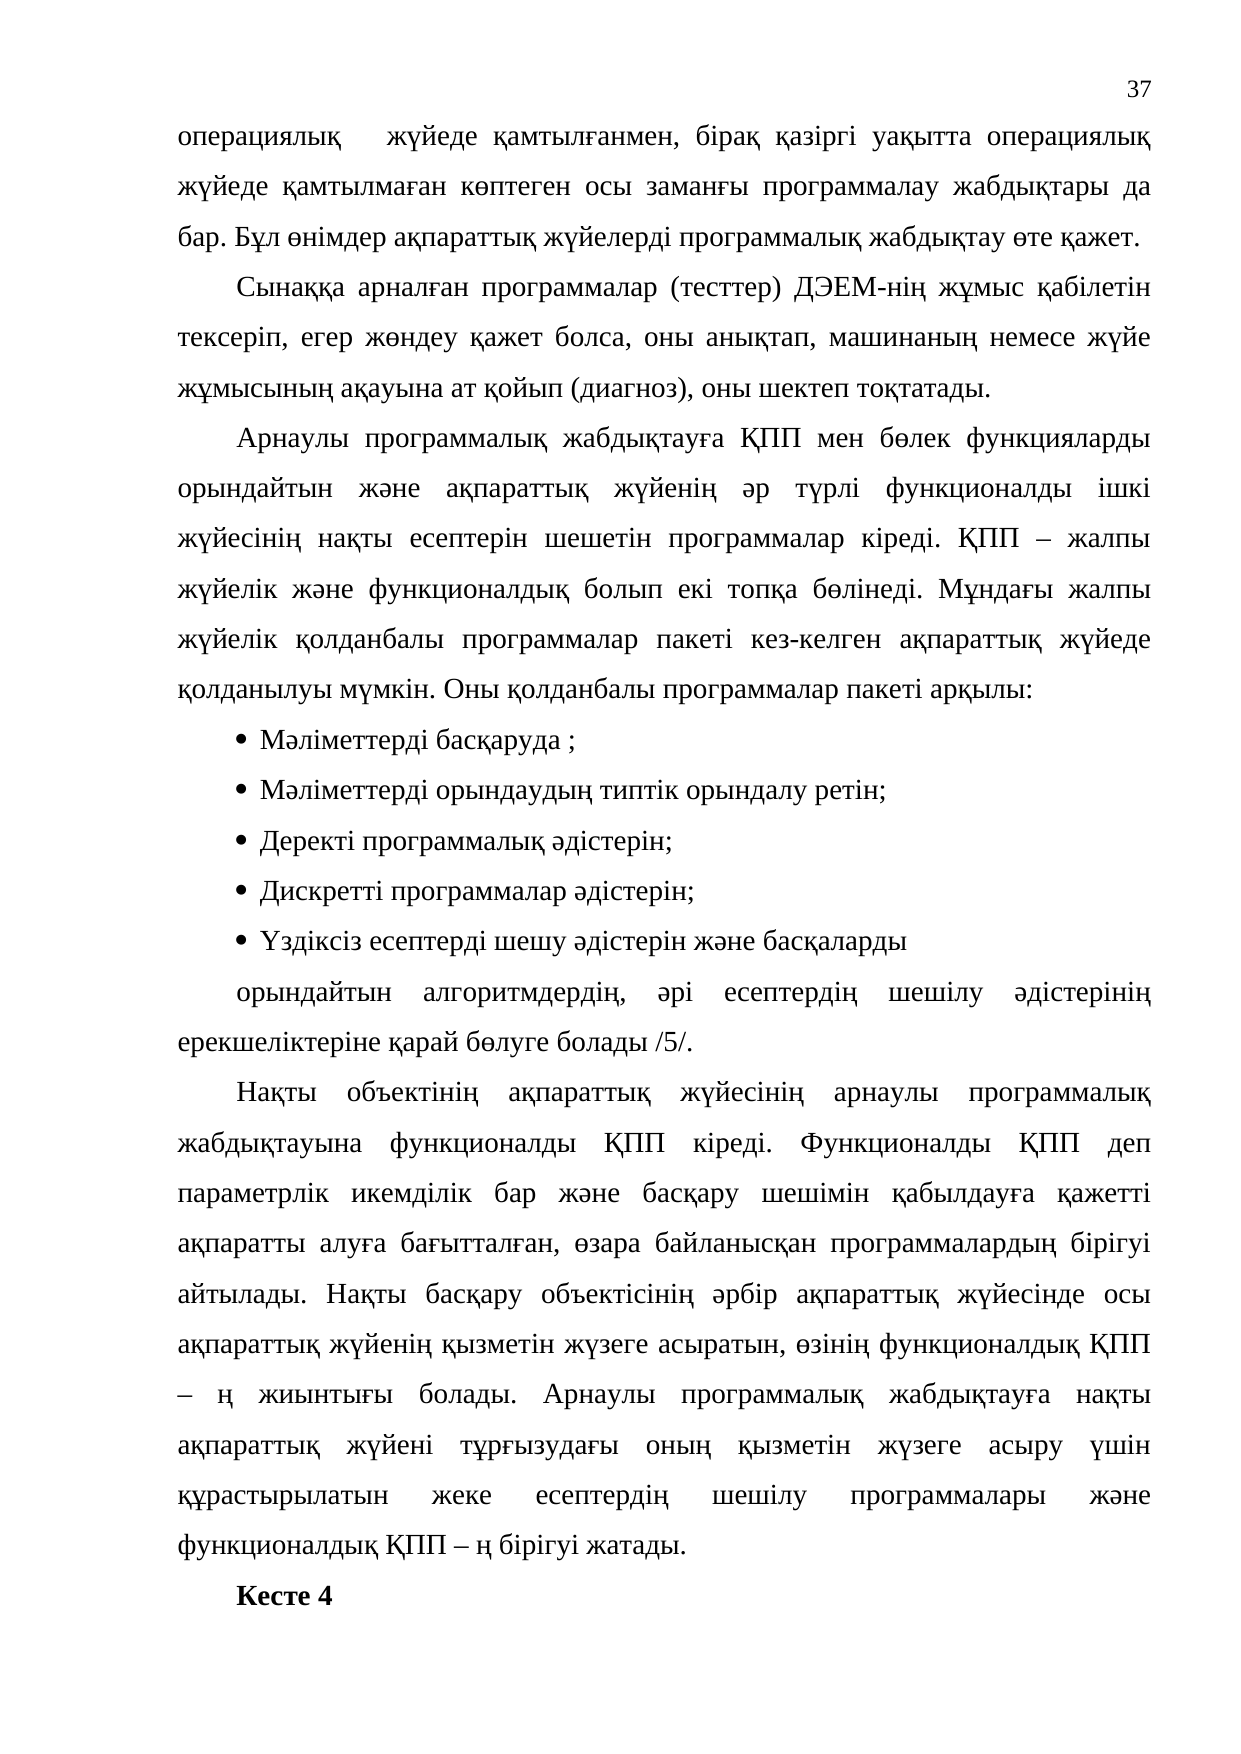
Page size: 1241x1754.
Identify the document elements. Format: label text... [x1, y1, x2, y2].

list Үздіксіз есептерді шешу әдістерін және басқаларды [177, 923, 1152, 957]
list Деректі программалық әдістерін; [177, 823, 1152, 856]
list Мәліметтерді басқаруда ; [177, 722, 1152, 756]
list Дискретті программалар әдістерін; [177, 873, 1152, 907]
text Арнаулы программалық жабдықтауға ҚПП мен бөлек функцияларды орындайтын және ақпараттық жүйенің әр түрлі функционалды ішкі жүйесінің нақты есептерін шешетін программалар кіреді. ҚПП – жалпы жүйелік және функционалдық болып екі топқа бөлінеді. Мұндағы жалпы жүйелік қолданбалы программалар пакеті кез-келген ақпараттық жүйеде қолданылуы мүмкін. Оны қолданбалы программалар пакеті арқылы: [177, 420, 1152, 705]
text орындайтын алгоритмдердің, әрі есептердің шешілу әдістерінің ерекшеліктеріне қарай бөлуге болады /5/. [177, 974, 1152, 1058]
text Нақты объектінің ақпараттық жүйесінің арнаулы программалық жабдықтауына функционалды ҚПП кіреді. Функционалды ҚПП деп параметрлік икемділік бар және басқару шешімін қабылдауға қажетті ақпаратты алуға бағытталған, өзара байланысқан программалардың бірігуі айтылады. Нақты басқару объектісінің әрбір ақпараттық жүйесінде осы ақпараттық жүйенің қызметін жүзеге асыратын, өзінің функционалдық ҚПП – ң жиынтығы болады. Арнаулы программалық жабдықтауға нақты ақпараттық жүйені тұрғызудағы оның қызметін жүзеге асыру үшін құрастырылатын жеке есептердің шешілу программалары және функционалдық ҚПП – ң бірігуі жатады. [177, 1074, 1152, 1561]
text Сынаққа арналған программалар (тесттер) ДЭЕМ-нің жұмыс қабілетін тексеріп, егер жөндеу қажет болса, оны анықтап, машинаның немесе жүйе жұмысының ақауына ат қойып (диагноз), оны шектеп тоқтатады. [177, 269, 1152, 403]
text Кесте 4 [177, 1578, 1152, 1611]
list Мәліметтерді орындаудың типтік орындалу ретін; [177, 772, 1152, 806]
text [177, 118, 1152, 252]
